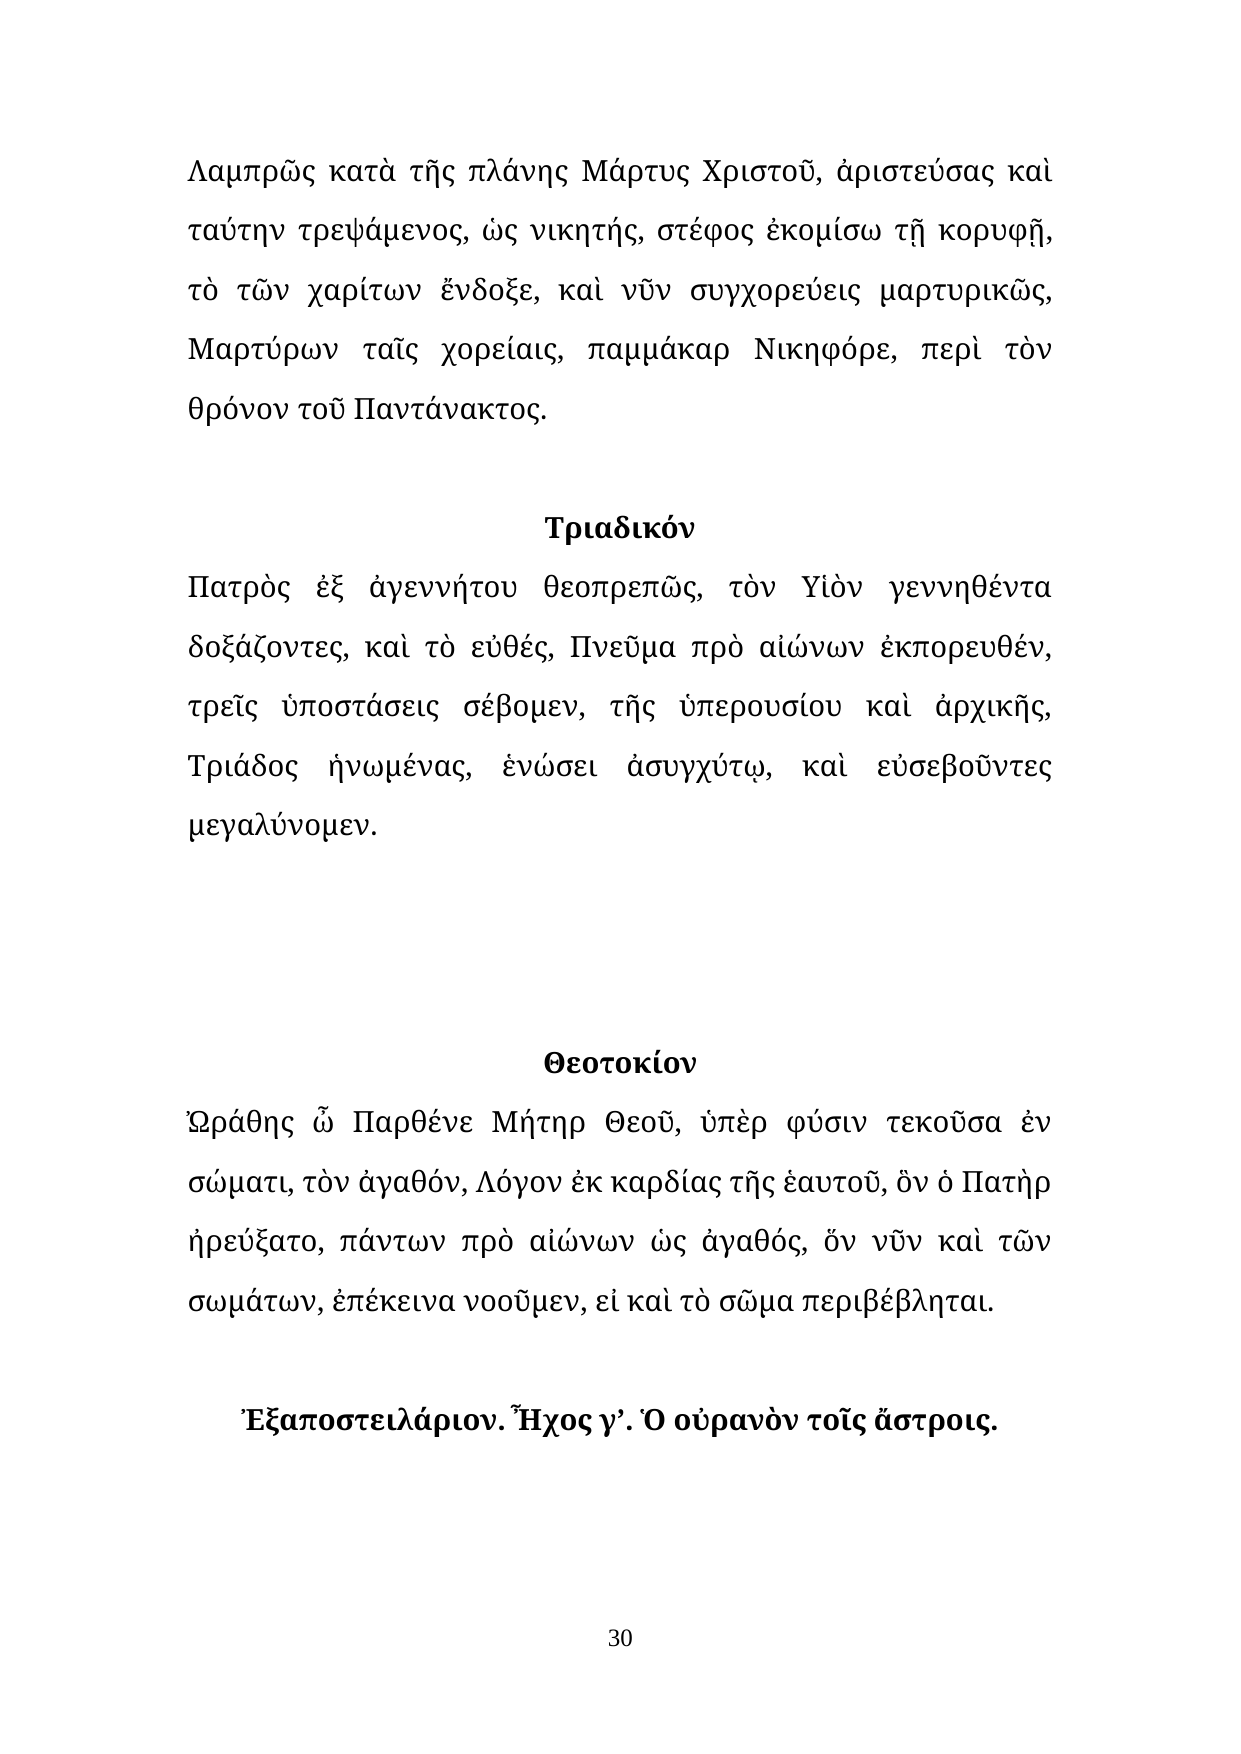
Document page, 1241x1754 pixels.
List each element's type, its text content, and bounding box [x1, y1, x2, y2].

text Λαμπρῶς κατὰ τῆς πλάνης Μάρτυς Χριστοῦ, ἀριστεύσας καὶ ταύτην τρεψάμενος, ὡς νικητής, στέφος ἐκομίσω τῇ κορυφῇ, τὸ τῶν χαρίτων ἔνδοξε, καὶ νῦν συγχορεύεις μαρτυρικῶς, Μαρτύρων ταῖς χορείαις, παμμάκαρ Νικηφόρε, περὶ τὸν θρόνον τοῦ Παντάνακτος. [187, 150, 1053, 428]
text Ἐξαποστειλάριον. Ἦχος γ’. Ὁ οὐρανὸν τοῖς ἄστροις. [187, 1399, 1053, 1439]
text Τριαδικόν [187, 507, 1053, 547]
text Πατρὸς ἐξ ἀγεννήτου θεοπρεπῶς, τὸν Υἱὸν γεννηθέντα δοξάζοντες, καὶ τὸ εὐθές, Πνεῦμα πρὸ αἰώνων ἐκπορευθέν, τρεῖς ὑποστάσεις σέβομεν, τῆς ὑπερουσίου καὶ ἀρχικῆς, Τριάδος ἡνωμένας, ἑνώσει ἀσυγχύτῳ, καὶ εὐσεβοῦντες μεγαλύνομεν. [187, 566, 1053, 844]
text Ὠράθης ὦ Παρθένε Μήτηρ Θεοῦ, ὑπὲρ φύσιν τεκοῦσα ἐν σώματι, τὸν ἀγαθόν, Λόγον ἐκ καρδίας τῆς ἑαυτοῦ, ὃν ὁ Πατὴρ ἠρεύξατο, πάντων πρὸ αἰώνων ὡς ἀγαθός, ὅν νῦν καὶ τῶν σωμάτων, ἐπέκεινα νοοῦμεν, εἰ καὶ τὸ σῶμα περιβέβληται. [187, 1102, 1053, 1320]
text Θεοτοκίον [187, 1042, 1053, 1082]
